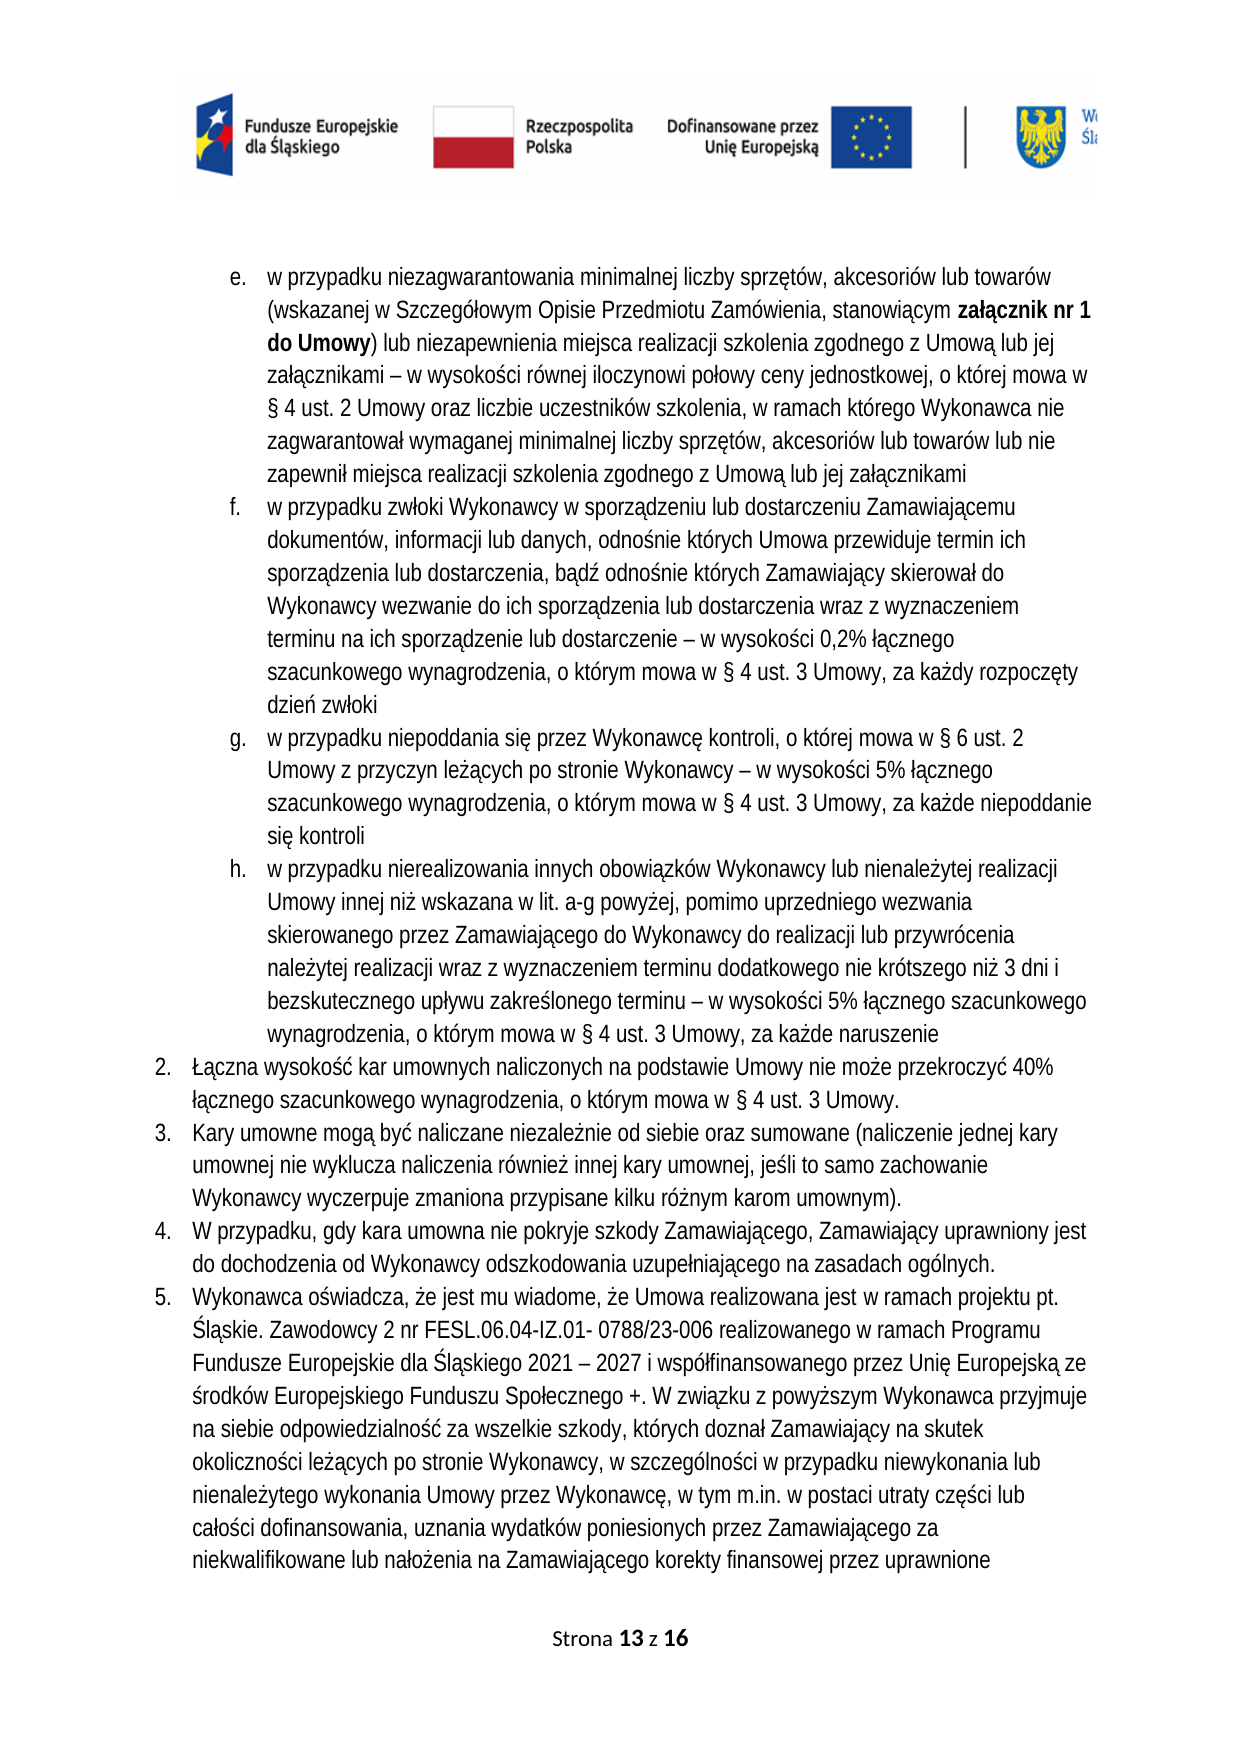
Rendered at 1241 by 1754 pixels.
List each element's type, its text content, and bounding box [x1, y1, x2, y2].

list W przypadku, gdy kara umowna nie pokryje szkody Zamawiającego, Zamawiający uprawniony jest do dochodzenia od Wykonawcy odszkodowania uzupełniającego na zasadach ogólnych. [154, 1216, 1093, 1278]
list w przypadku zwłoki Wykonawcy w sporządzeniu lub dostarczeniu Zamawiającemu dokumentów, informacji lub danych, odnośnie których Umowa przewiduje termin ich sporządzenia lub dostarczenia, bądź odnośnie których Zamawiający skierował do Wykonawcy wezwanie do ich sporządzenia lub dostarczenia wraz z wyznaczeniem terminu na ich sporządzenie lub dostarczenie – w wysokości 0,2% łącznego szacunkowego wynagrodzenia, o którym mowa w § 4 ust. 3 Umowy, za każdy rozpoczęty dzień zwłoki [229, 492, 1093, 718]
picture [179, 73, 1098, 197]
list Kary umowne mogą być naliczane niezależnie od siebie oraz sumowane (naliczenie jednej kary umownej nie wyklucza naliczenia również innej kary umownej, jeśli to samo zachowanie Wykonawcy wyczerpuje zmaniona przypisane kilku różnym karom umownym). [154, 1118, 1093, 1212]
list Łączna wysokość kar umownych naliczonych na podstawie Umowy nie może przekroczyć 40% łącznego szacunkowego wynagrodzenia, o którym mowa w § 4 ust. 3 Umowy. [154, 1052, 1093, 1113]
list w przypadku niepoddania się przez Wykonawcę kontroli, o której mowa w § 6 ust. 2 Umowy z przyczyn leżących po stronie Wykonawcy – w wysokości 5% łącznego szacunkowego wynagrodzenia, o którym mowa w § 4 ust. 3 Umowy, za każde niepoddanie się kontroli [229, 723, 1093, 850]
list w przypadku nierealizowania innych obowiązków Wykonawcy lub nienależytej realizacji Umowy innej niż wskazana w lit. a-g powyżej, pomimo uprzedniego wezwania skierowanego przez Zamawiającego do Wykonawcy do realizacji lub przywrócenia należytej realizacji wraz z wyznaczeniem terminu dodatkowego nie krótszego niż 3 dni i bezskutecznego upływu zakreślonego terminu – w wysokości 5% łącznego szacunkowego wynagrodzenia, o którym mowa w § 4 ust. 3 Umowy, za każde naruszenie [229, 854, 1093, 1047]
list w przypadku niezagwarantowania minimalnej liczby sprzętów, akcesoriów lub towarów (wskazanej w Szczegółowym Opisie Przedmiotu Zamówienia, stanowiącym załącznik nr 1 do Umowy) lub niezapewnienia miejsca realizacji szkolenia zgodnego z Umową lub jej załącznikami – w wysokości równej iloczynowi połowy ceny jednostkowej, o której mowa w § 4 ust. 2 Umowy oraz liczbie uczestników szkolenia, w ramach którego Wykonawca nie zagwarantował wymaganej minimalnej liczby sprzętów, akcesoriów lub towarów lub nie zapewnił miejsca realizacji szkolenia zgodnego z Umową lub jej załącznikami [229, 262, 1093, 488]
